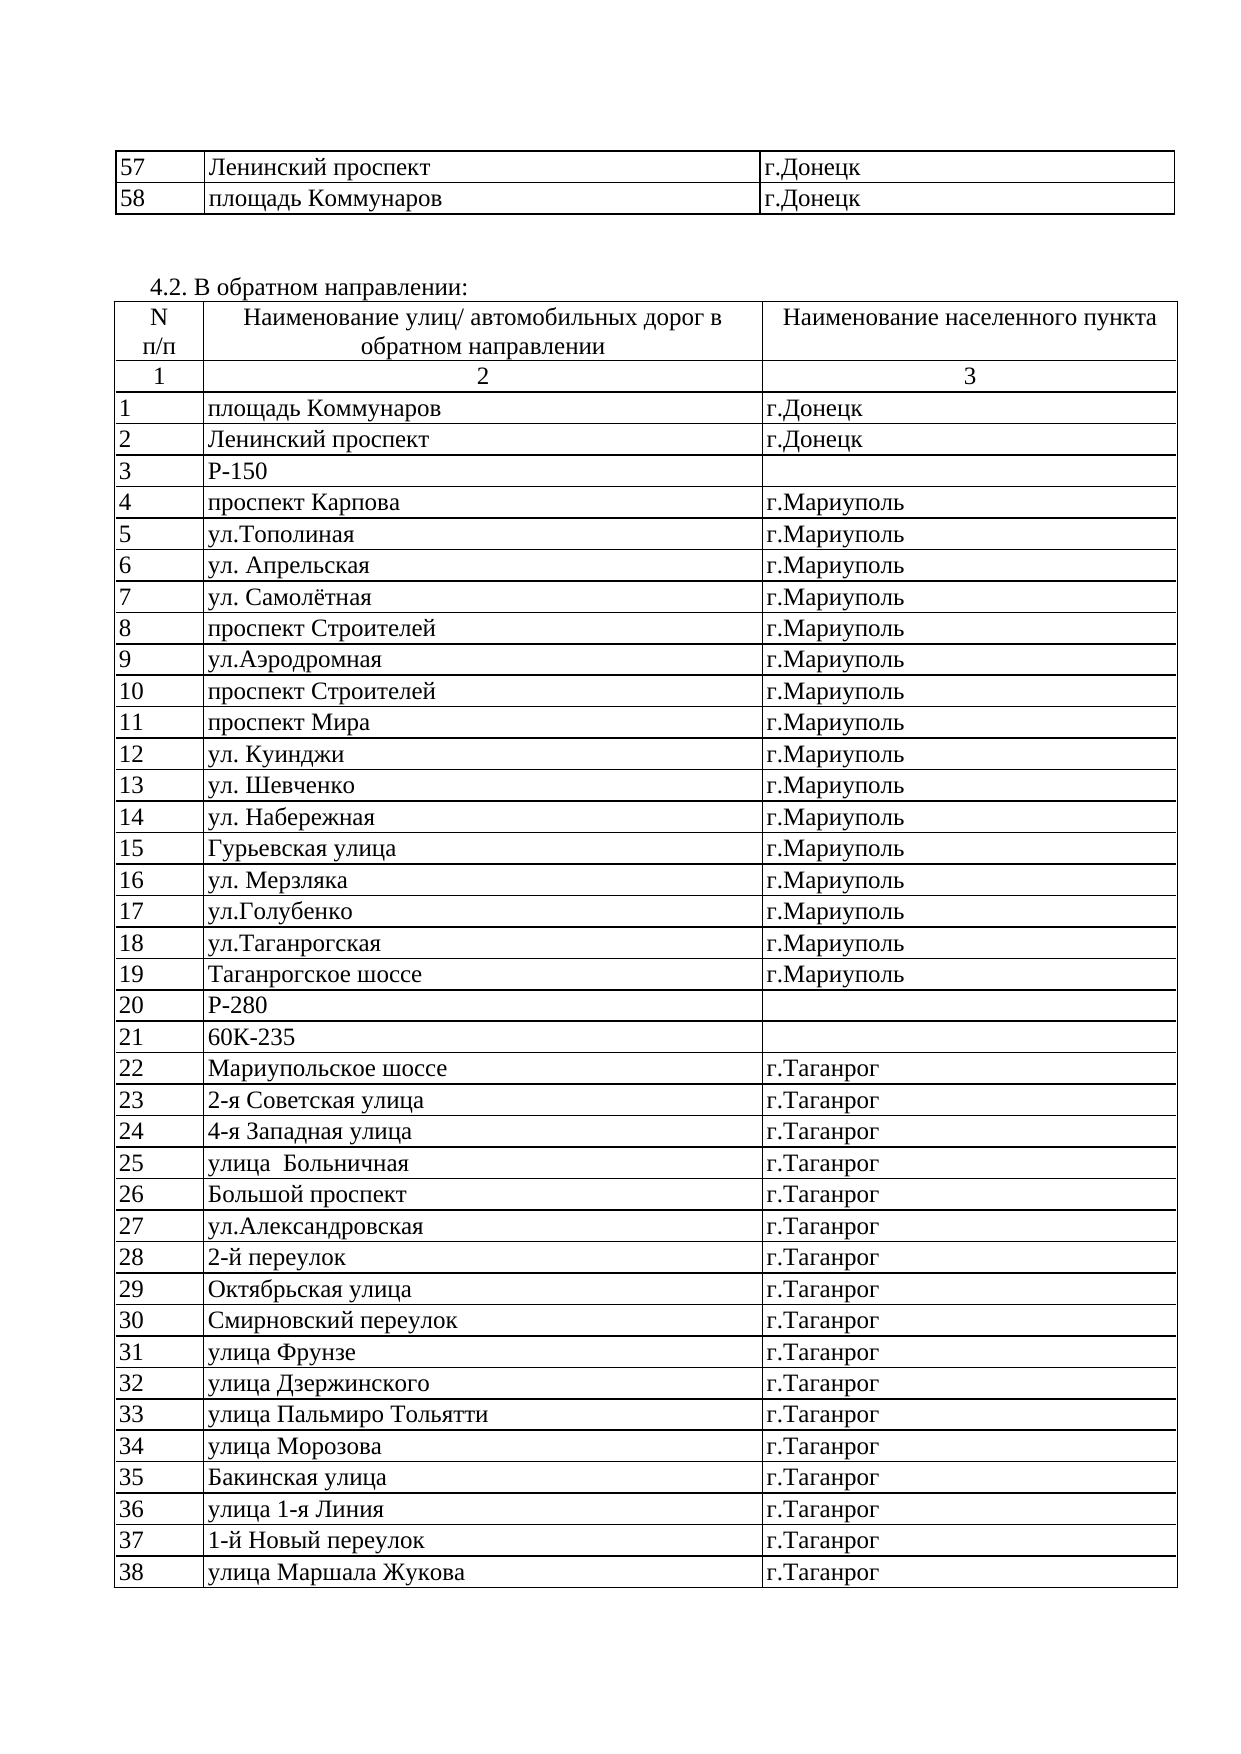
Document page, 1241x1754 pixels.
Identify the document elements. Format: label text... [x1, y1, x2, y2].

table_cell улица Фрунзе [204, 1337, 762, 1366]
table_cell 6 [115, 550, 203, 580]
table_cell Ленинский проспект [205, 152, 759, 181]
table_cell г.Мариуполь [763, 769, 1177, 800]
table_cell 15 [115, 833, 203, 863]
table_cell 3 [115, 455, 203, 486]
table_cell Гурьевская улица [204, 833, 762, 863]
table_cell 18 [115, 927, 203, 957]
table_cell ул. Самолётная [204, 582, 762, 611]
table_cell 32 [115, 1368, 203, 1398]
text 4.2. В обратном направлении: [150, 272, 1090, 301]
table_cell проспект Карпова [204, 487, 762, 517]
table_cell 2 [115, 424, 203, 454]
table_cell ул. Набережная [204, 802, 762, 832]
table_cell улица Дзержинского [204, 1368, 762, 1398]
table_cell 7 [115, 581, 203, 611]
table_cell ул. Апрельская [204, 550, 762, 580]
table_header N п/п [115, 302, 203, 360]
table_cell 58 [117, 183, 204, 213]
table_cell 33 [115, 1399, 203, 1429]
table_cell Бакинская улица [204, 1462, 762, 1492]
table_cell 35 [115, 1462, 203, 1492]
table_cell ул.Тополиная [204, 519, 762, 548]
table_cell улица 1-я Линия [204, 1494, 762, 1524]
table_cell г.Мариуполь [763, 643, 1177, 674]
table_cell 8 [115, 613, 203, 643]
table_cell 10 [115, 675, 203, 706]
table_cell г.Таганрог [763, 1524, 1177, 1555]
table_cell 34 [115, 1430, 203, 1461]
table_cell 1-й Новый переулок [204, 1525, 762, 1555]
table_cell г.Таганрог [763, 1115, 1177, 1146]
table_cell 29 [115, 1273, 203, 1303]
table_cell г.Таганрог [763, 1304, 1177, 1335]
table_cell Таганрогское шоссе [204, 959, 762, 989]
table_cell г.Донецк [763, 391, 1177, 423]
table_cell г.Таганрог [763, 1492, 1177, 1524]
table_cell ул.Таганрогская [204, 928, 762, 957]
table_cell г.Таганрог [763, 1178, 1177, 1209]
table_cell г.Мариуполь [763, 706, 1177, 737]
table_cell 16 [115, 864, 203, 894]
table_cell 17 [115, 896, 203, 926]
table_cell проспект Мира [204, 707, 762, 737]
table_cell 21 [115, 1021, 203, 1052]
table_cell г.Мариуполь [763, 580, 1177, 611]
table_cell г.Таганрог [763, 1555, 1177, 1587]
table_cell 3 [763, 360, 1177, 391]
table_cell 24 [115, 1116, 203, 1146]
table_cell г.Таганрог [763, 1461, 1177, 1492]
table_cell 4 [115, 487, 203, 517]
table_cell площадь Коммунаров [204, 393, 762, 423]
table_cell ул.Голубенко [204, 896, 762, 926]
table_cell г.Таганрог [763, 1241, 1177, 1272]
table_cell г.Мариуполь [763, 486, 1177, 517]
table_cell Большой проспект [204, 1179, 762, 1209]
table_cell 27 [115, 1210, 203, 1241]
table_cell г.Донецк [761, 183, 1174, 213]
table_cell проспект Строителей [204, 613, 762, 643]
table_cell 5 [115, 518, 203, 548]
table_cell 19 [115, 959, 203, 989]
table_cell г.Таганрог [763, 1398, 1177, 1429]
table_cell г.Мариуполь [763, 895, 1177, 926]
table_cell г.Мариуполь [763, 832, 1177, 863]
table_cell улица Пальмиро Тольятти [204, 1400, 762, 1429]
table_cell Р-280 [204, 991, 762, 1020]
table_cell г.Донецк [761, 152, 1174, 181]
table_cell 12 [115, 738, 203, 769]
table_cell 1 [115, 361, 203, 391]
table_cell г.Мариуполь [763, 737, 1177, 769]
table_cell 2-й переулок [204, 1242, 762, 1272]
table_cell Мариупольское шоссе [204, 1053, 762, 1083]
table_cell улица Больничная [204, 1148, 762, 1178]
table_cell г.Донецк [763, 423, 1177, 454]
table_header Наименование населенного пункта [763, 302, 1177, 360]
table_cell ул. Шевченко [204, 770, 762, 800]
table_cell 2 [204, 361, 762, 391]
table_header Наименование улиц/ автомобильных дорог в обратном направлении [204, 302, 762, 360]
table_cell г.Мариуполь [763, 549, 1177, 580]
table_cell г.Мариуполь [763, 674, 1177, 706]
table_cell 28 [115, 1242, 203, 1272]
table_cell 14 [115, 801, 203, 832]
table_cell Р-150 [204, 456, 762, 486]
table_cell [763, 989, 1177, 1020]
table_cell г.Мариуполь [763, 517, 1177, 548]
table_cell г.Таганрог [763, 1083, 1177, 1115]
table_cell площадь Коммунаров [205, 183, 759, 213]
table_cell 2-я Советская улица [204, 1085, 762, 1115]
table_cell 1 [115, 392, 203, 423]
table_cell г.Таганрог [763, 1146, 1177, 1178]
table_cell 23 [115, 1084, 203, 1115]
table_cell 57 [117, 152, 204, 181]
table_cell 11 [115, 707, 203, 737]
table_cell Октябрьская улица [204, 1274, 762, 1303]
table_cell ул. Мерзляка [204, 865, 762, 894]
table_cell Ленинский проспект [204, 424, 762, 454]
table_cell г.Таганрог [763, 1052, 1177, 1083]
table_cell Смирновский переулок [204, 1305, 762, 1335]
table_cell проспект Строителей [204, 676, 762, 706]
table_cell г.Мариуполь [763, 800, 1177, 832]
table_cell [763, 1020, 1177, 1052]
table_cell улица Маршала Жукова [204, 1557, 762, 1587]
table_cell 25 [115, 1147, 203, 1178]
table_cell г.Таганрог [763, 1335, 1177, 1366]
table_cell г.Таганрог [763, 1429, 1177, 1461]
table_cell 13 [115, 770, 203, 800]
table_cell г.Таганрог [763, 1366, 1177, 1398]
table_cell 9 [115, 644, 203, 674]
table_cell 38 [115, 1556, 203, 1587]
table_cell 60К-235 [204, 1022, 762, 1052]
table_cell 4-я Западная улица [204, 1116, 762, 1146]
table_cell 20 [115, 990, 203, 1020]
table_cell ул. Куинджи [204, 739, 762, 769]
table_cell г.Мариуполь [763, 958, 1177, 989]
table_cell улица Морозова [204, 1431, 762, 1461]
table_cell [763, 454, 1177, 486]
table_cell г.Мариуполь [763, 863, 1177, 894]
table_cell ул.Аэродромная [204, 645, 762, 674]
table_cell г.Таганрог [763, 1272, 1177, 1303]
table_cell г.Таганрог [763, 1209, 1177, 1241]
table_cell г.Мариуполь [763, 611, 1177, 643]
table_cell 22 [115, 1053, 203, 1083]
table_cell 26 [115, 1179, 203, 1209]
table_cell 30 [115, 1305, 203, 1335]
table_cell 37 [115, 1525, 203, 1555]
table_cell 31 [115, 1336, 203, 1366]
table_cell 36 [115, 1493, 203, 1524]
table_cell ул.Александровская [204, 1211, 762, 1241]
table_cell г.Мариуполь [763, 926, 1177, 957]
